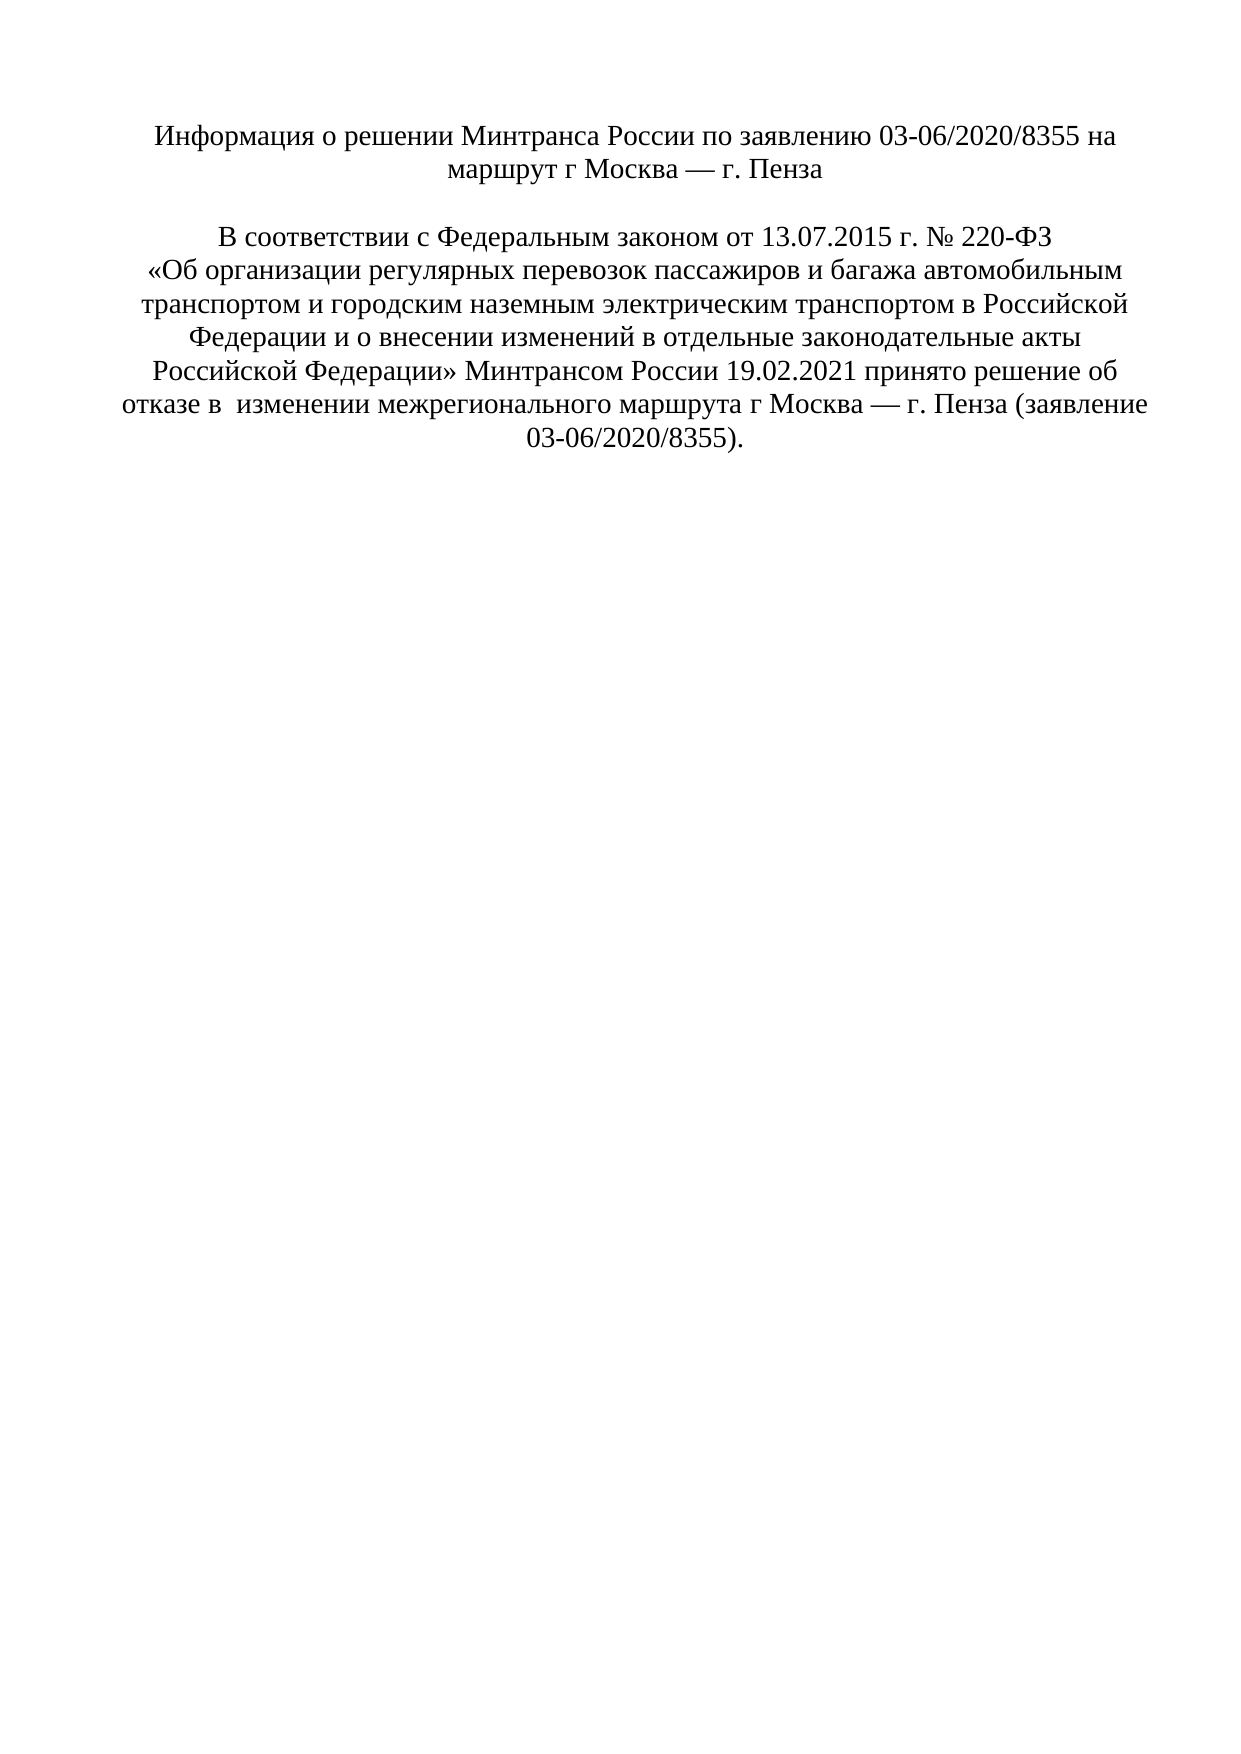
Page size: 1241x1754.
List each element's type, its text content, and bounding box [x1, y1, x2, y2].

text Информация о решении Минтранса России по заявлению 03-06/2020/8355 на маршрут г Москва — г. Пенза [118, 118, 1152, 185]
text В соответствии с Федеральным законом от 13.07.2015 г. № 220-ФЗ «Об организации регулярных перевозок пассажиров и багажа автомобильным транспортом и городским наземным электрическим транспортом в Российской Федерации и о внесении изменений в отдельные законодательные акты Российской Федерации» Минтрансом России 19.02.2021 принято решение об отказе в изменении межрегионального маршрута г Москва — г. Пенза (заявление 03-06/2020/8355). [118, 219, 1152, 453]
